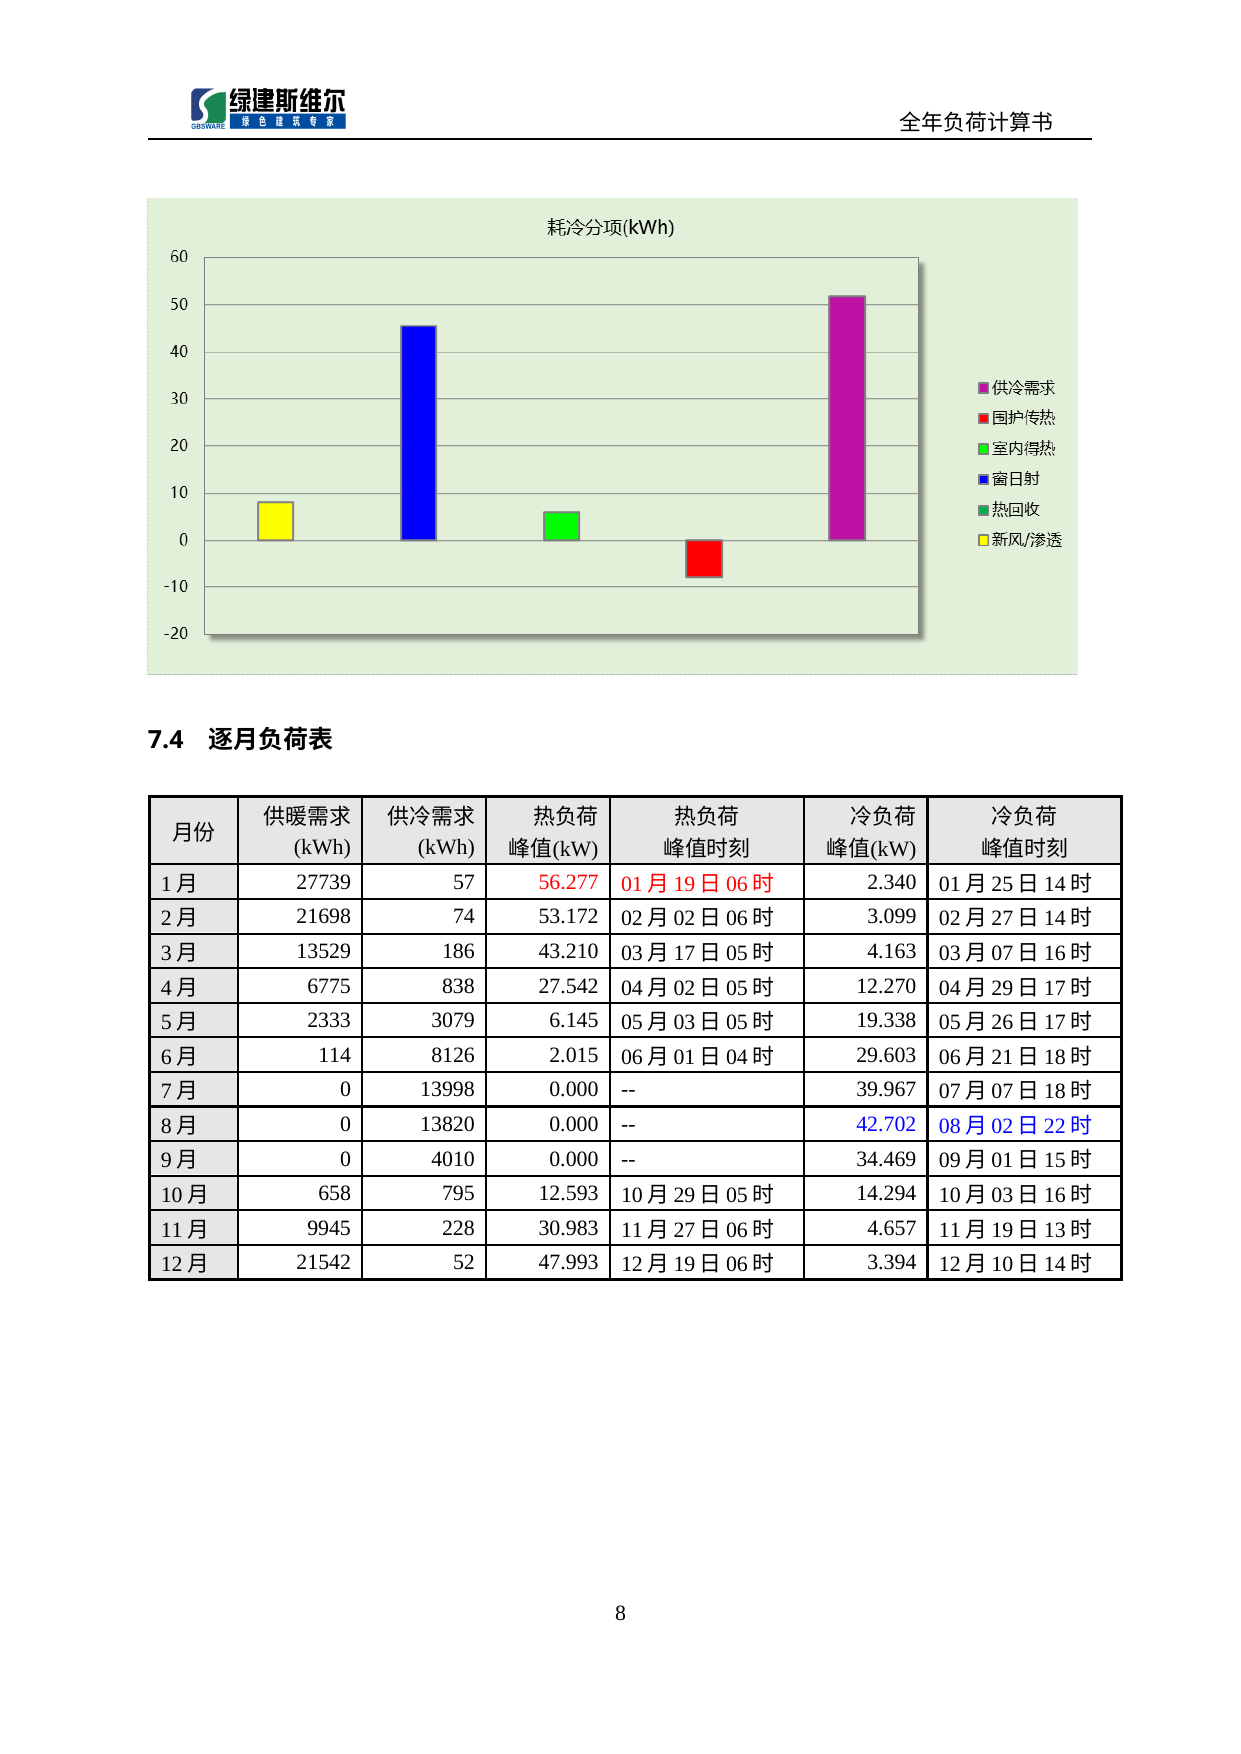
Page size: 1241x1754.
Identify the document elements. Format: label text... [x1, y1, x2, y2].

table_cell 795 [363, 1177, 485, 1209]
table_cell 2.015 [487, 1038, 609, 1071]
table_cell 6775 [239, 969, 361, 1002]
table_cell 3079 [363, 1004, 485, 1036]
table_cell 3.099 [805, 900, 926, 932]
table_cell 01月19日06时 [611, 865, 803, 898]
table_cell 05月26日17时 [929, 1004, 1120, 1036]
table_cell 12月 [151, 1246, 237, 1278]
table_cell 10月03日16时 [929, 1177, 1120, 1209]
table_cell 11月19日13时 [929, 1211, 1120, 1244]
table_cell 03月17日05时 [611, 935, 803, 967]
table_cell 27.542 [487, 969, 609, 1002]
table_cell 7月 [151, 1073, 237, 1105]
table_cell 0.000 [487, 1142, 609, 1174]
table_header 供暖需求 (kWh) [239, 798, 361, 863]
table_cell 11月 [151, 1211, 237, 1244]
table_header 热负荷 峰值(kW) [487, 798, 609, 863]
table_cell 2月 [151, 900, 237, 932]
subtitle 逐月负荷表 [148, 705, 1092, 770]
table_cell 13820 [363, 1108, 485, 1140]
table_cell 228 [363, 1211, 485, 1244]
table_cell 3.394 [805, 1246, 926, 1278]
picture [187, 88, 347, 130]
table_cell 07月07日18时 [929, 1073, 1120, 1105]
table_cell 57 [363, 865, 485, 898]
table_cell 39.967 [805, 1073, 926, 1105]
table_cell 42.702 [805, 1108, 926, 1140]
table_cell 06月21日18时 [929, 1038, 1120, 1071]
table_cell 74 [363, 900, 485, 932]
table_cell 08月02日22时 [929, 1108, 1120, 1140]
table_cell 0.000 [487, 1073, 609, 1105]
table_cell 21542 [239, 1246, 361, 1278]
table_header 月份 [151, 798, 237, 863]
table_cell 12月10日14时 [929, 1246, 1120, 1278]
table_cell 12.593 [487, 1177, 609, 1209]
table_cell 10月 [151, 1177, 237, 1209]
table_cell 4.163 [805, 935, 926, 967]
table_cell 10月29日05时 [611, 1177, 803, 1209]
table_cell 0 [239, 1108, 361, 1140]
table_cell 27739 [239, 865, 361, 898]
table_cell 05月03日05时 [611, 1004, 803, 1036]
table_cell 186 [363, 935, 485, 967]
table_cell 02月27日14时 [929, 900, 1120, 932]
table_cell -- [611, 1073, 803, 1105]
table_cell 12月19日06时 [611, 1246, 803, 1278]
table_cell -- [611, 1108, 803, 1140]
table_cell 4.657 [805, 1211, 926, 1244]
table_cell 21698 [239, 900, 361, 932]
table_cell 5月 [151, 1004, 237, 1036]
table_cell 8月 [151, 1108, 237, 1140]
table_cell 0.000 [487, 1108, 609, 1140]
table_cell 9月 [151, 1142, 237, 1174]
table_cell 30.983 [487, 1211, 609, 1244]
table_cell 47.993 [487, 1246, 609, 1278]
table_header 冷负荷 峰值(kW) [805, 798, 926, 863]
table_header 冷负荷 峰值时刻 [929, 798, 1120, 863]
table_cell 1月 [151, 865, 237, 898]
table_cell 6月 [151, 1038, 237, 1071]
table_cell 19.338 [805, 1004, 926, 1036]
table_cell 11月27日06时 [611, 1211, 803, 1244]
table_cell 34.469 [805, 1142, 926, 1174]
table_cell 14.294 [805, 1177, 926, 1209]
table_cell 52 [363, 1246, 485, 1278]
table_cell 9945 [239, 1211, 361, 1244]
table_header 热负荷 峰值时刻 [611, 798, 803, 863]
picture [147, 198, 1078, 675]
table_cell 0 [239, 1073, 361, 1105]
table_cell 4010 [363, 1142, 485, 1174]
table_cell 0 [239, 1142, 361, 1174]
table_cell 06月01日04时 [611, 1038, 803, 1071]
table_cell 2333 [239, 1004, 361, 1036]
table_header 供冷需求 (kWh) [363, 798, 485, 863]
table_cell 2.340 [805, 865, 926, 898]
table_cell 658 [239, 1177, 361, 1209]
table_cell 04月02日05时 [611, 969, 803, 1002]
table_cell 838 [363, 969, 485, 1002]
table_cell 09月01日15时 [929, 1142, 1120, 1174]
table_cell 6.145 [487, 1004, 609, 1036]
table_cell 43.210 [487, 935, 609, 967]
table_cell 13998 [363, 1073, 485, 1105]
table_cell 56.277 [487, 865, 609, 898]
table_cell 4月 [151, 969, 237, 1002]
table_cell -- [611, 1142, 803, 1174]
table_cell 8126 [363, 1038, 485, 1071]
table_cell 04月29日17时 [929, 969, 1120, 1002]
table_cell 03月07日16时 [929, 935, 1120, 967]
table_cell 53.172 [487, 900, 609, 932]
table_cell 01月25日14时 [929, 865, 1120, 898]
table_cell 3月 [151, 935, 237, 967]
table_cell 114 [239, 1038, 361, 1071]
table_cell 02月02日06时 [611, 900, 803, 932]
table_cell 12.270 [805, 969, 926, 1002]
table_cell 29.603 [805, 1038, 926, 1071]
table_cell 13529 [239, 935, 361, 967]
